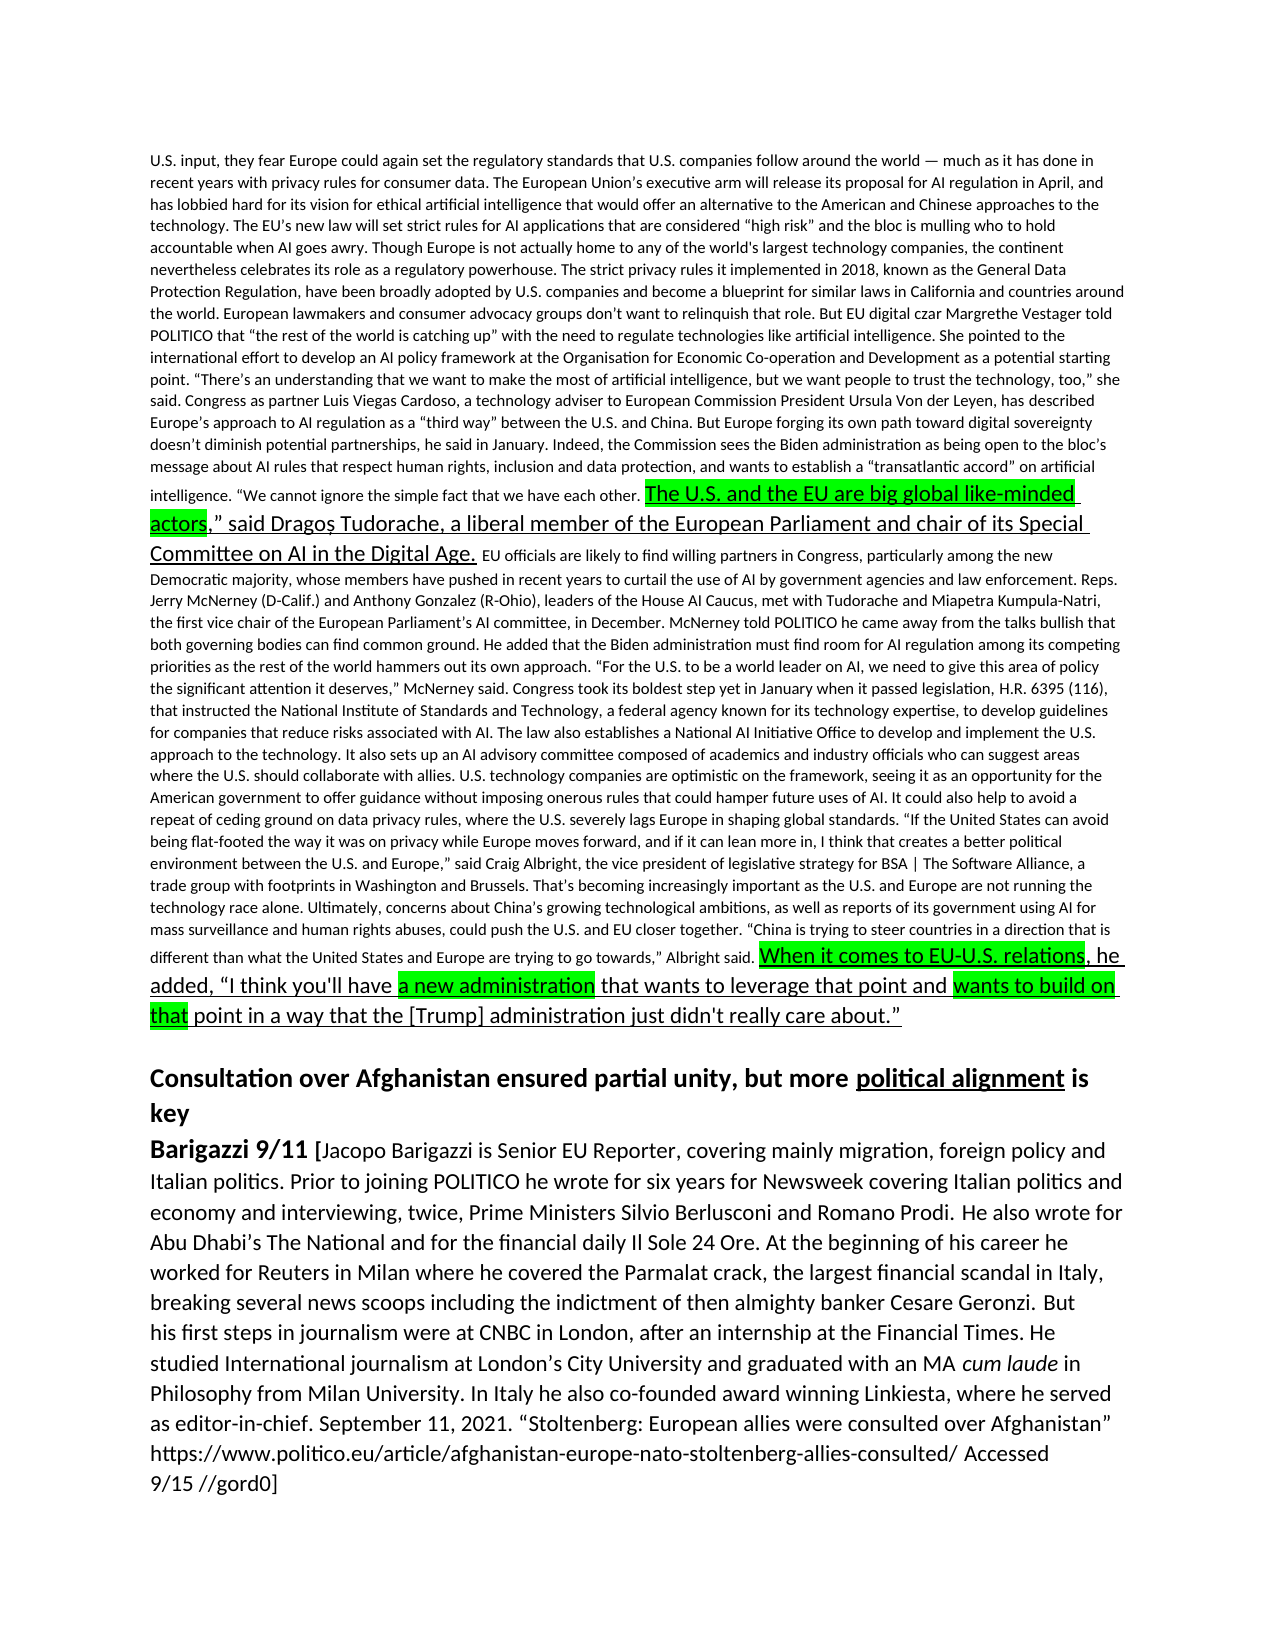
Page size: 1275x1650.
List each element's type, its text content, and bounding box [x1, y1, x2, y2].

text Barigazzi 9/11 [Jacopo Barigazzi is Senior EU Reporter, covering mainly migration, foreign policy and Italian politics. Prior to joining POLITICO he wrote for six years for Newsweek covering Italian politics and economy and interviewing, twice, Prime Ministers Silvio Berlusconi and Romano Prodi. He also wrote for Abu Dhabi’s The National and for the financial daily Il Sole 24 Ore. At the beginning of his career he worked for Reuters in Milan where he covered the Parmalat crack, the largest financial scandal in Italy, breaking several news scoops including the indictment of then almighty banker Cesare Geronzi. But his first steps in journalism were at CNBC in London, after an internship at the Financial Times. He studied International journalism at London’s City University and graduated with an MA cum laude in Philosophy from Milan University. In Italy he also co-founded award winning Linkiesta, where he served as editor-in-chief. September 11, 2021. “Stoltenberg: European allies were consulted over Afghanistan” https://www.politico.eu/article/afghanistan-europe-nato-stoltenberg-allies-consulted/ Accessed 9/15 //gord0] [150, 1132, 1125, 1498]
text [150, 150, 1125, 1030]
subtitle Consultation over Afghanistan ensured partial unity, but more political alignment is key [150, 1061, 1125, 1130]
